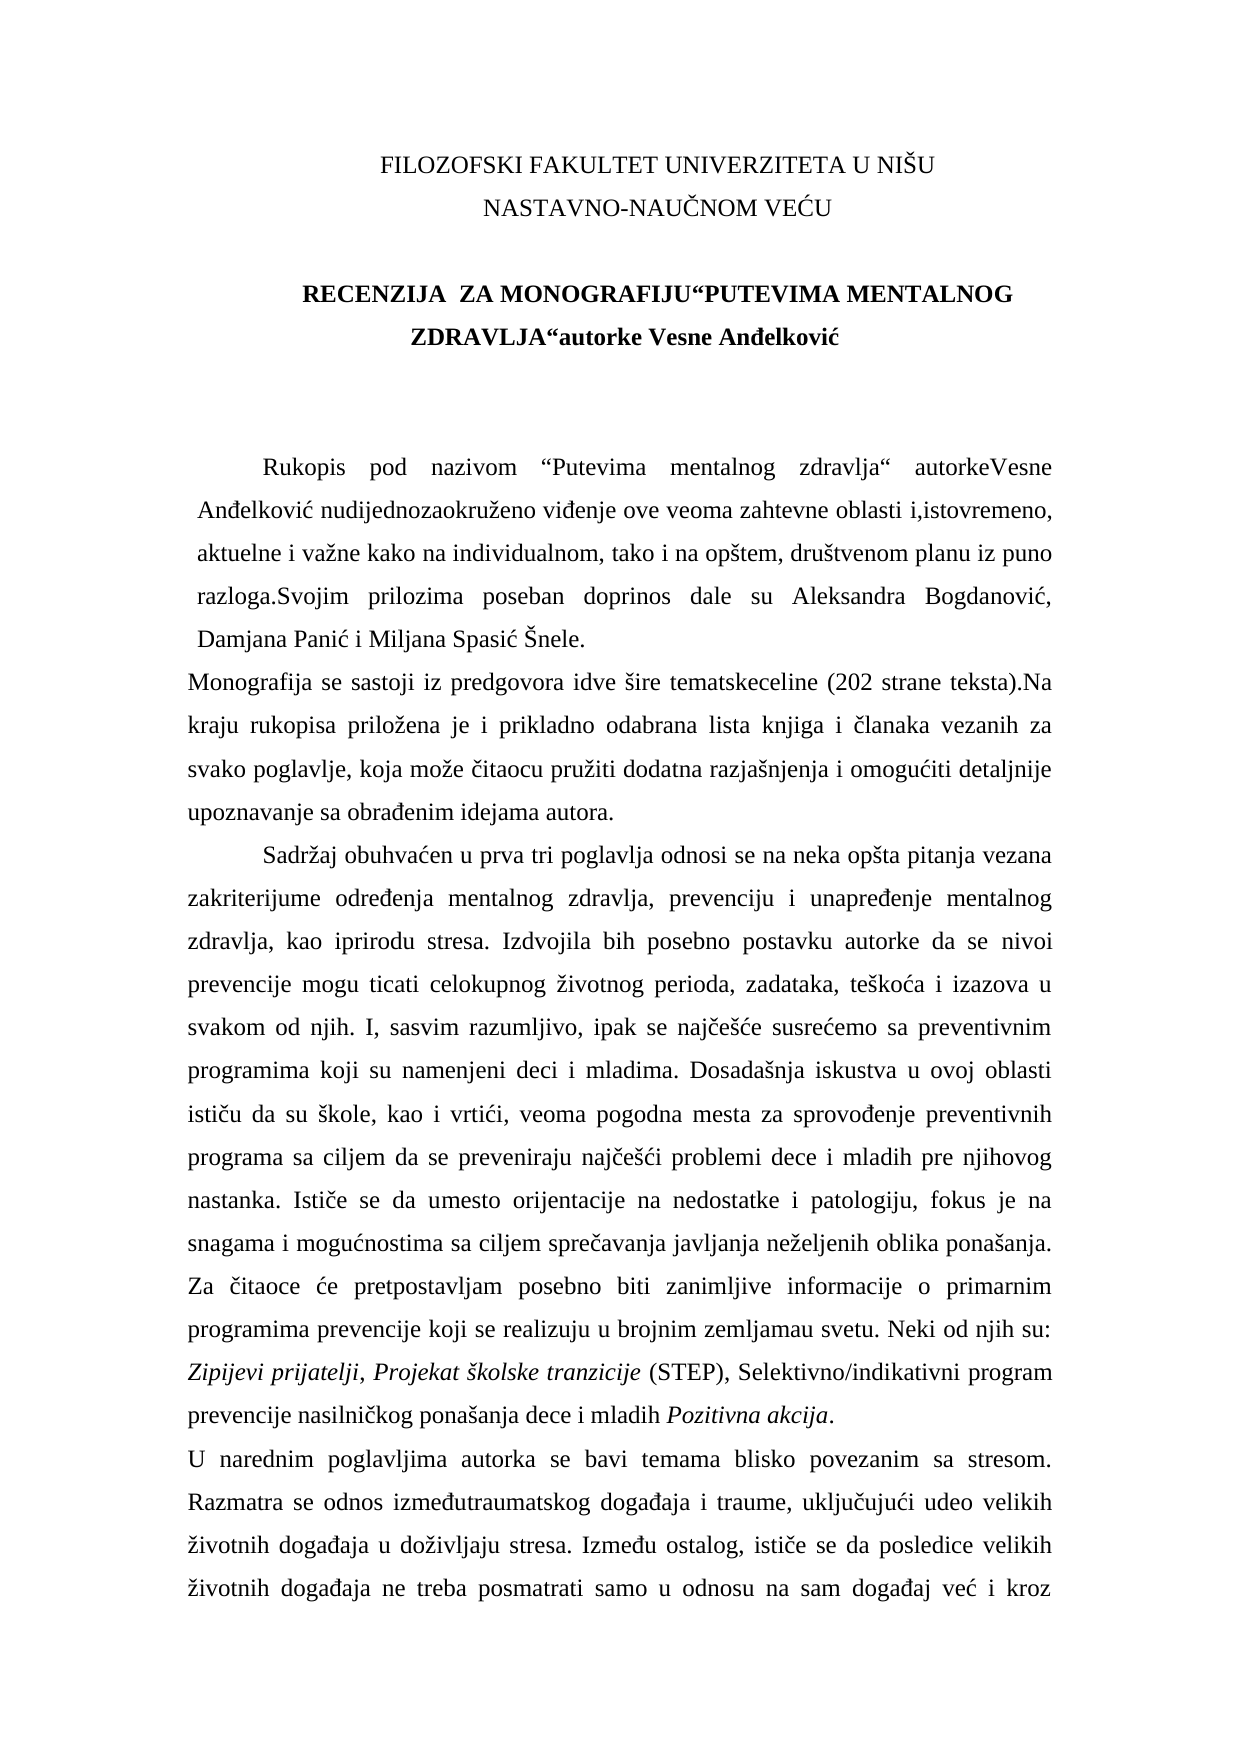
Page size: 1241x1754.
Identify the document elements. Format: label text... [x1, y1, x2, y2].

text Rukopis pod nazivom “Putevima mentalnog zdravlja“ autorkeVesne Anđelković nudijednozaokruženo viđenje ove veoma zahtevne oblasti i,istovremeno, aktuelne i važne kako na individualnom, tako i na opštem, društvenom planu iz puno razloga.Svojim prilozima poseban doprinos dale su Aleksandra Bogdanović, Damjana Panić i Miljana Spasić Šnele. [197, 452, 1053, 653]
text Sadržaj obuhvaćen u prva tri poglavlja odnosi se na neka opšta pitanja vezana zakriterijume određenja mentalnog zdravlja, prevenciju i unapređenje mentalnog zdravlja, kao iprirodu stresa. Izdvojila bih posebno postavku autorke da se nivoi prevencije mogu ticati celokupnog životnog perioda, zadataka, teškoća i izazova u svakom od njih. I, sasvim razumljivo, ipak se najčešće susrećemo sa preventivnim programima koji su namenjeni deci i mladima. Dosadašnja iskustva u ovoj oblasti ističu da su škole, kao i vrtići, veoma pogodna mesta za sprovođenje preventivnih programa sa ciljem da se preveniraju najčešći problemi dece i mladih pre njihovog nastanka. Ističe se da umesto orijentacije na nedostatke i patologiju, fokus je na snagama i mogućnostima sa ciljem sprečavanja javljanja neželjenih oblika ponašanja. Za čitaoce će pretpostavljam posebno biti zanimljive informacije o primarnim programima prevencije koji se realizuju u brojnim zemljamau svetu. Neki od njih su: Zipijevi prijatelji, Projekat školske tranzicije (STEP), Selektivno/indikativni program prevencije nasilničkog ponašanja dece i mladih Pozitivna akcija. [187, 840, 1053, 1429]
text FILOZOFSKI FAKULTET UNIVERZITETA U NIŠU [187, 150, 1053, 179]
text NASTAVNO-NAUČNOM VEĆU [187, 193, 1053, 222]
text Monografija se sastoji iz predgovora idve šire tematskeceline (202 strane teksta).Na kraju rukopisa priložena je i prikladno odabrana lista knjiga i članaka vezanih za svako poglavlje, koja može čitaocu pružiti dodatna razjašnjenja i omogućiti detaljnije upoznavanje sa obrađenim idejama autora. [187, 667, 1053, 826]
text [187, 1444, 1053, 1602]
text RECENZIJA ZA MONOGRAFIJU“PUTEVIMA MENTALNOG ZDRAVLJA“autorke Vesne Anđelković [197, 279, 1053, 351]
